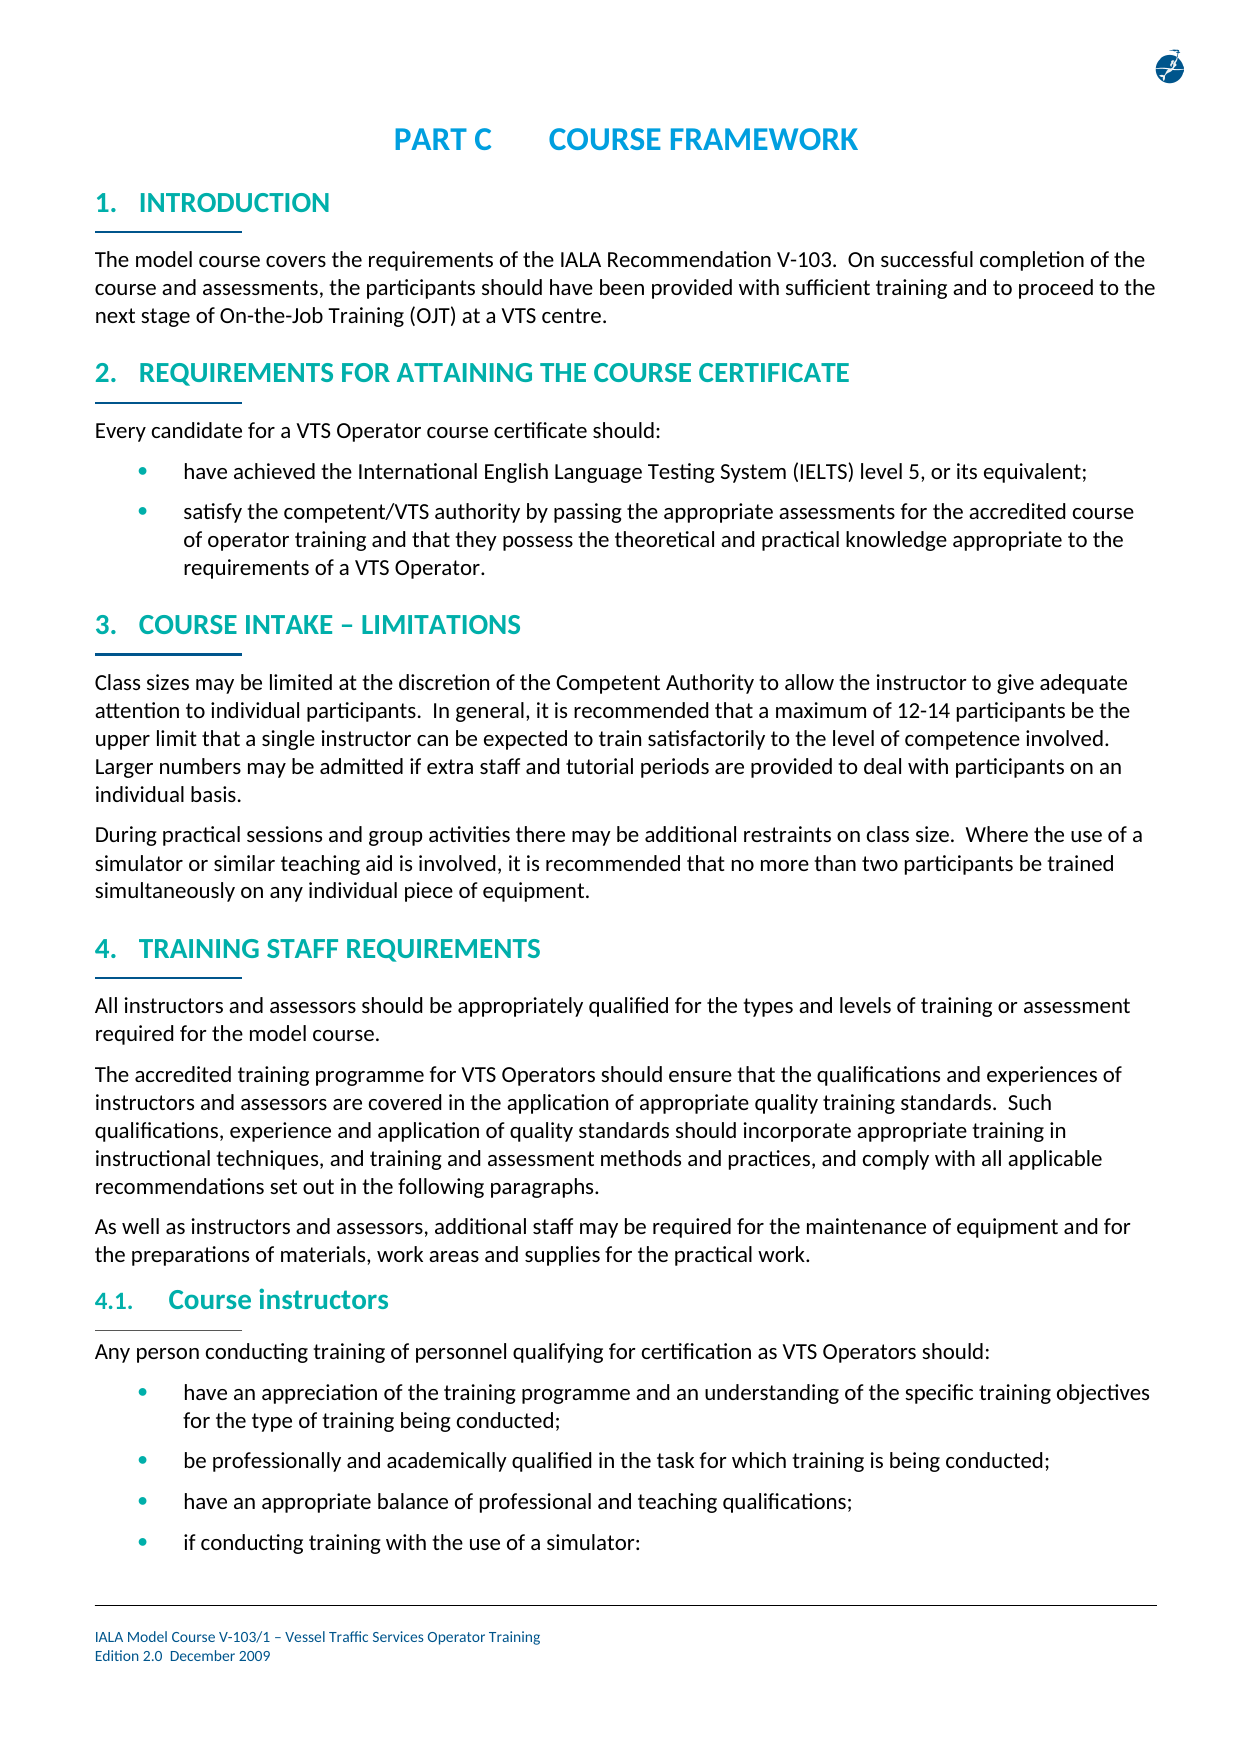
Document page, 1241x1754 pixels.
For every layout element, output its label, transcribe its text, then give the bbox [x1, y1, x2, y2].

subtitle COURSE INTAKE – LIMITATIONS [94, 606, 1157, 642]
subtitle INTRODUCTION [94, 184, 1157, 219]
text COURSE FRAMEWORK [94, 118, 1157, 159]
text have an appropriate balance of professional and teaching qualifications; [139, 1487, 1157, 1515]
text Class sizes may be limited at the discretion of the Competent Authority to allow the instructor to give adequate attention to individual participants. In general, it is recommended that a maximum of 12-14 participants be the upper limit that a single instructor can be expected to train satisfactorily to the level of competence involved. Larger numbers may be admitted if extra staff and tutorial periods are provided to deal with participants on an individual basis. [94, 668, 1157, 808]
text satisfy the competent/VTS authority by passing the appropriate assessments for the accredited course of operator training and that they possess the theoretical and practical knowledge appropriate to the requirements of a VTS Operator. [139, 497, 1157, 581]
text have achieved the International English Language Testing System (IELTS) level 5, or its equivalent; [139, 457, 1157, 485]
text The accredited training programme for VTS Operators should ensure that the qualifications and experiences of instructors and assessors are covered in the application of appropriate quality training standards. Such qualifications, experience and application of quality standards should incorporate appropriate training in instructional techniques, and training and assessment methods and practices, and comply with all applicable recommendations set out in the following paragraphs. [94, 1060, 1157, 1200]
text Any person conducting training of personnel qualifying for certification as VTS Operators should: [94, 1337, 1157, 1366]
picture [1124, 0, 1241, 118]
subtitle REQUIREMENTS FOR ATTAINING THE COURSE CERTIFICATE [94, 354, 1157, 390]
subtitle Course instructors [94, 1281, 1157, 1317]
text During practical sessions and group activities there may be additional restraints on class size. Where the use of a simulator or similar teaching aid is involved, it is recommended that no more than two participants be trained simultaneously on any individual piece of equipment. [94, 821, 1157, 905]
text All instructors and assessors should be appropriately qualified for the types and levels of training or assessment required for the model course. [94, 991, 1157, 1047]
text have an appreciation of the training programme and an understanding of the specific training objectives for the type of training being conducted; [139, 1378, 1157, 1434]
subtitle TRAINING STAFF REQUIREMENTS [94, 930, 1157, 965]
text be professionally and academically qualified in the task for which training is being conducted; [139, 1447, 1157, 1474]
text Every candidate for a VTS Operator course certificate should: [94, 416, 1157, 444]
text if conducting training with the use of a simulator: [139, 1528, 1157, 1556]
text The model course covers the requirements of the IALA Recommendation V-103. On successful completion of the course and assessments, the participants should have been provided with sufficient training and to proceed to the next stage of On-the-Job Training (OJT) at a VTS centre. [94, 246, 1157, 329]
text As well as instructors and assessors, additional staff may be required for the maintenance of equipment and for the preparations of materials, work areas and supplies for the practical work. [94, 1212, 1157, 1268]
